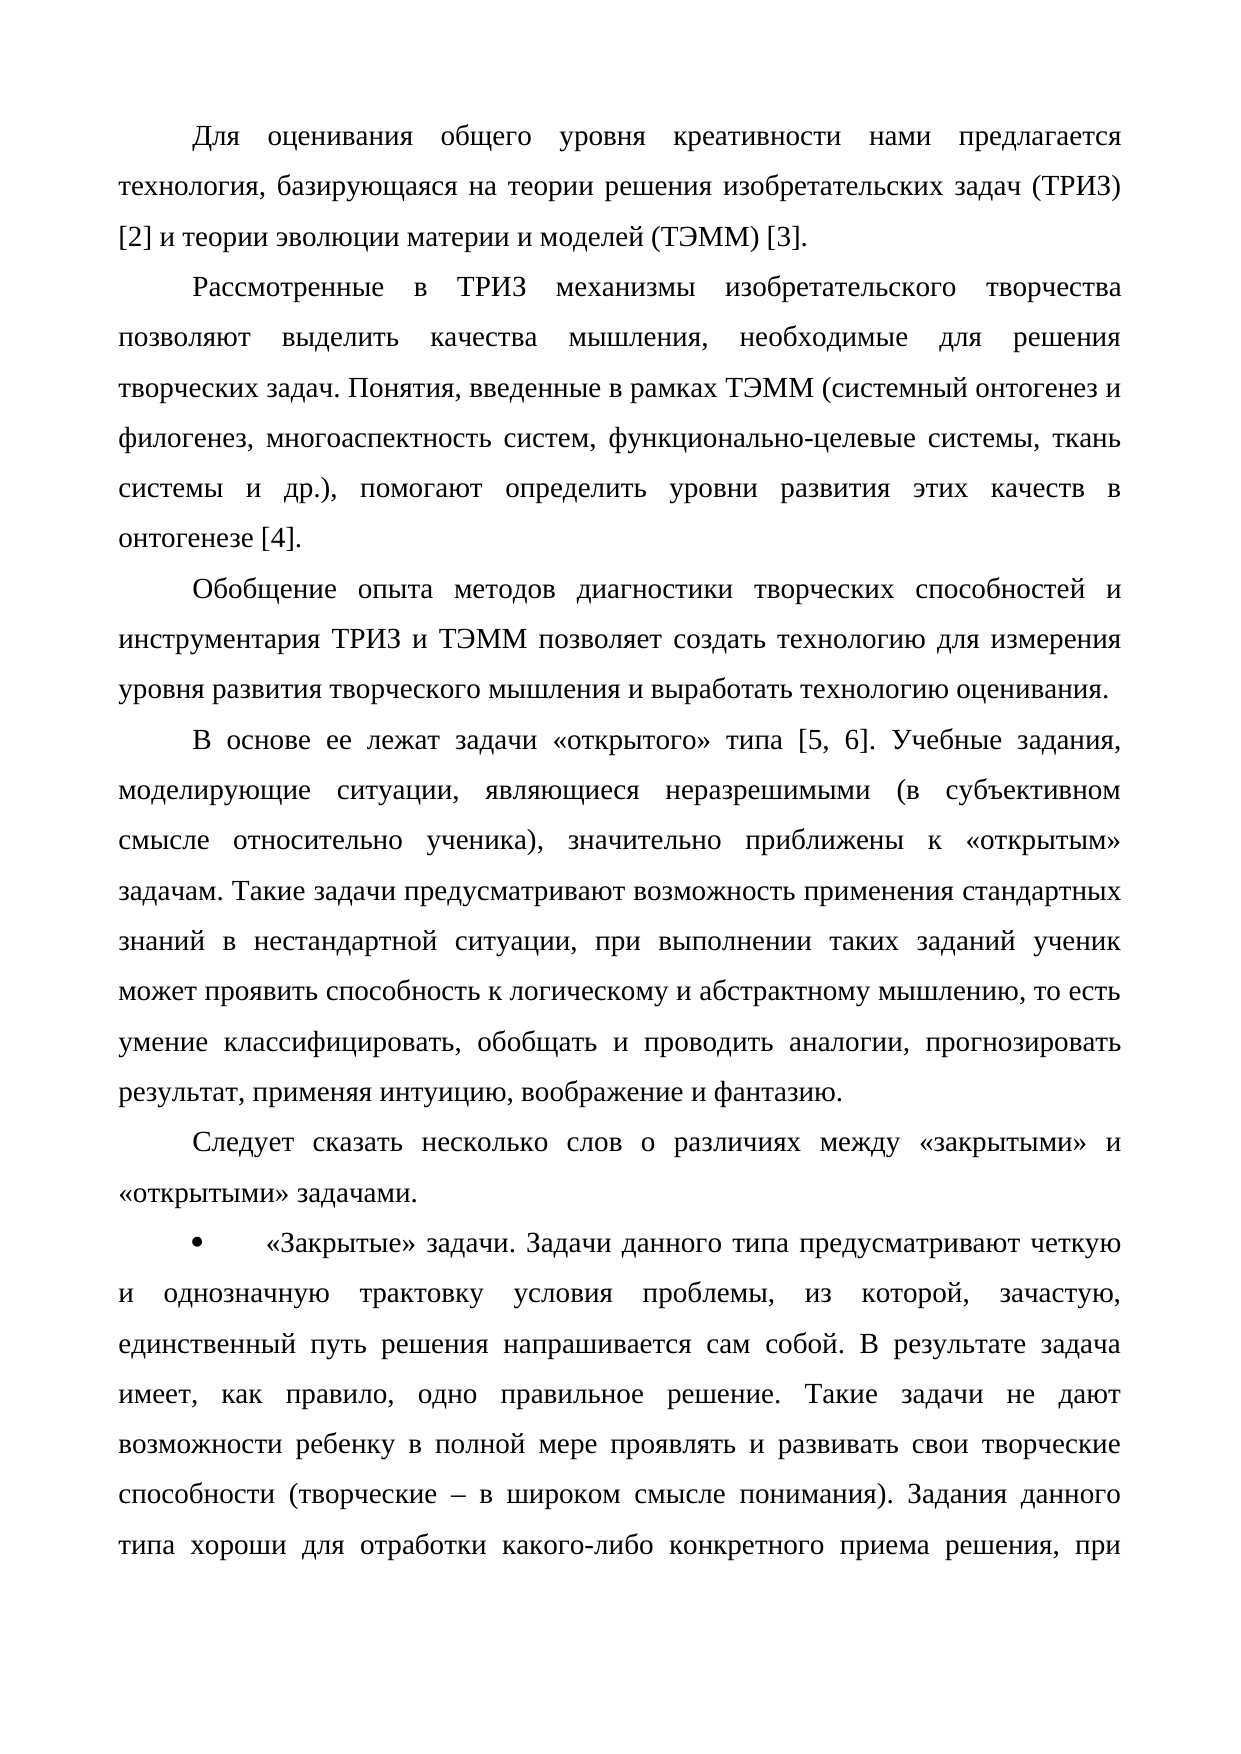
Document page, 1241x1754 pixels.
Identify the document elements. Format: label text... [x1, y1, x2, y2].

text Следует сказать несколько слов о различиях между «закрытыми» и «открытыми» задачами. [118, 1124, 1122, 1208]
text Обобщение опыта методов диагностики творческих способностей и инструментария ТРИЗ и ТЭММ позволяет создать технологию для измерения уровня развития творческого мышления и выработать технологию оценивания. [118, 571, 1122, 705]
text В основе ее лежат задачи «открытого» типа [5, 6]. Учебные задания, моделирующие ситуации, являющиеся неразрешимыми (в субъективном смысле относительно ученика), значительно приближены к «открытым» задачам. Такие задачи предусматривают возможность применения стандартных знаний в нестандартной ситуации, при выполнении таких заданий ученик может проявить способность к логическому и абстрактному мышлению, то есть умение классифицировать, обобщать и проводить аналогии, прогнозировать результат, применяя интуицию, воображение и фантазию. [118, 722, 1122, 1108]
text Рассмотренные в ТРИЗ механизмы изобретательского творчества позволяют выделить качества мышления, необходимые для решения творческих задач. Понятия, введенные в рамках ТЭММ (системный онтогенез и филогенез, многоаспектность систем, функционально-целевые системы, ткань системы и др.), помогают определить уровни развития этих качеств в онтогенезе [4]. [118, 269, 1122, 554]
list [118, 1225, 1122, 1561]
text Для оценивания общего уровня креативности нами предлагается технология, базирующаяся на теории решения изобретательских задач (ТРИЗ) [2] и теории эволюции материи и моделей (ТЭММ) [3]. [118, 118, 1122, 252]
